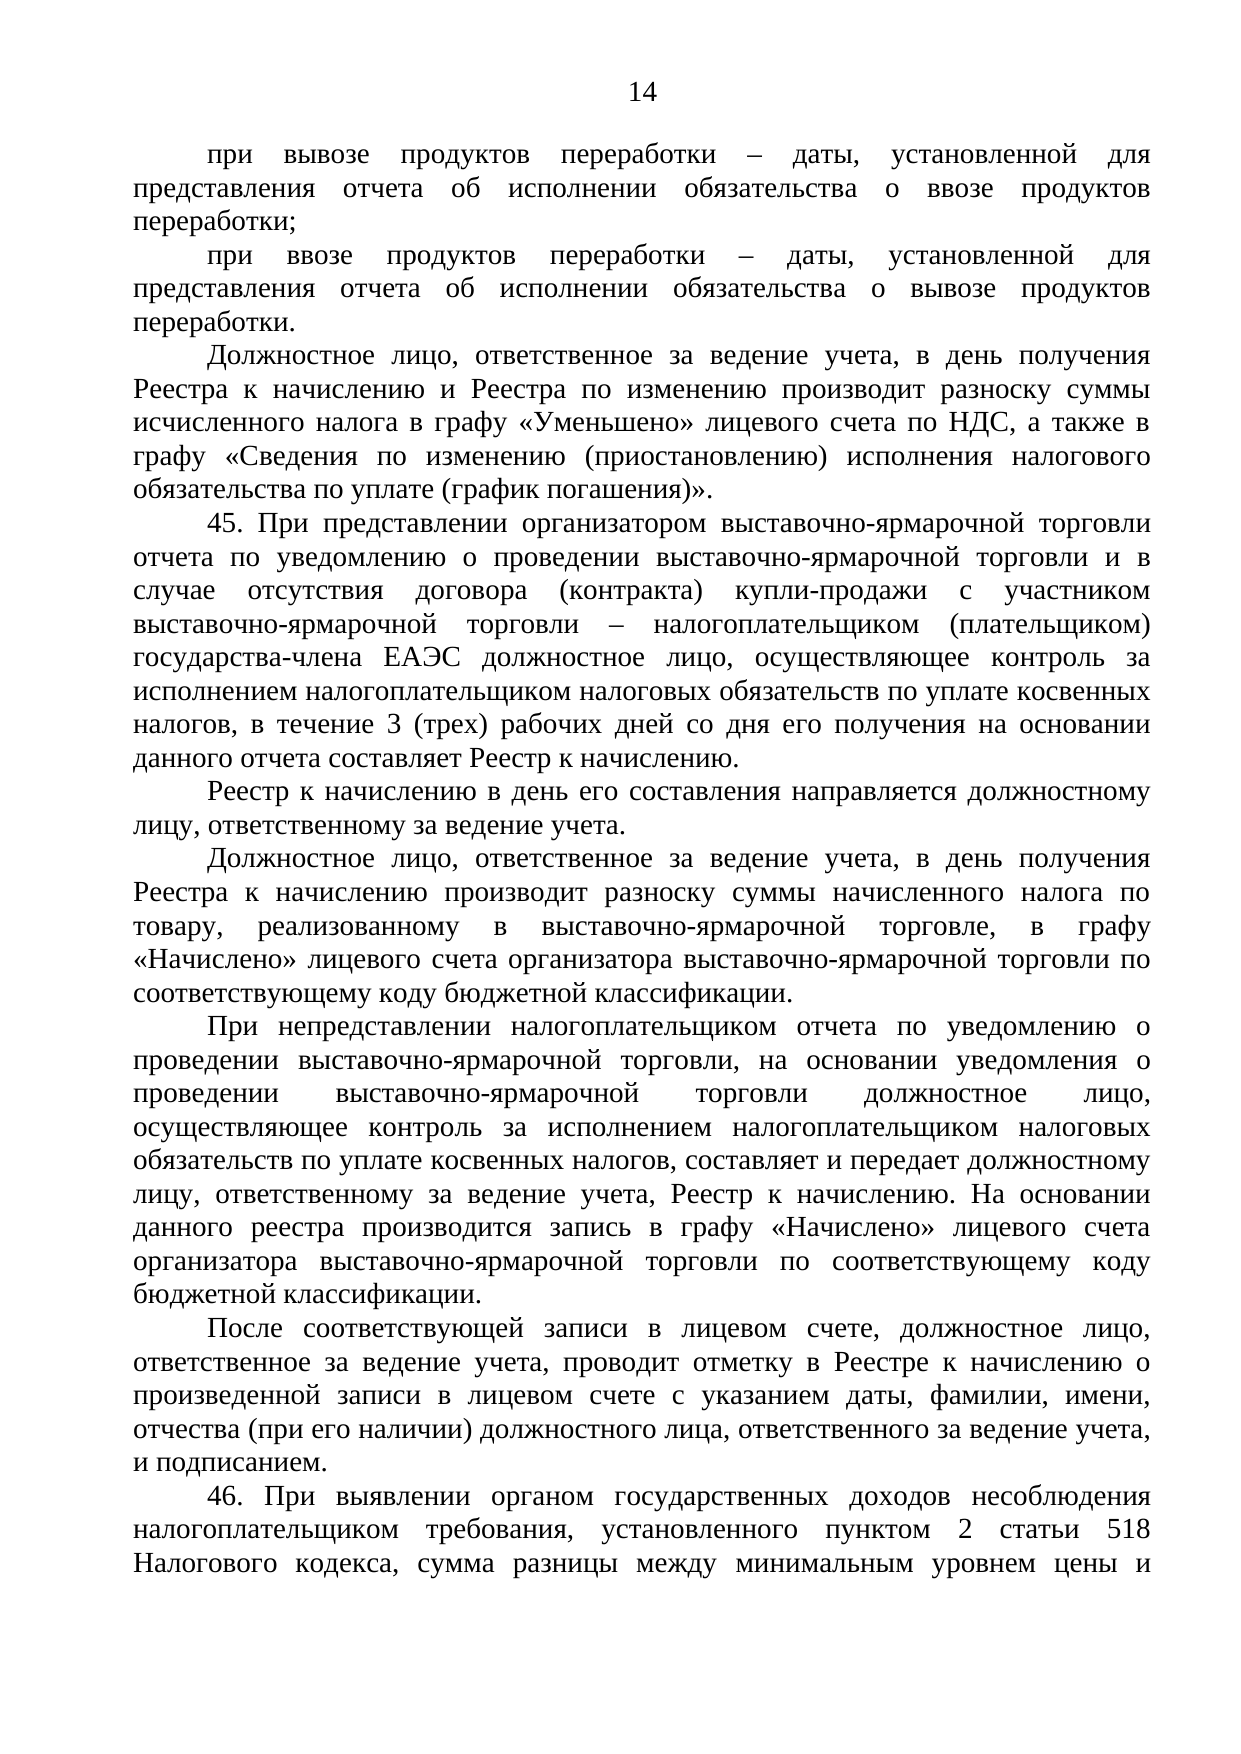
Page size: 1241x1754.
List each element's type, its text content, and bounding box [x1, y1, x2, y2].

text При непредставлении налогоплательщиком отчета по уведомлению о проведении выставочно-ярмарочной торговли, на основании уведомления о проведении выставочно-ярмарочной торговли должностное лицо, осуществляющее контроль за исполнением налогоплательщиком налоговых обязательств по уплате косвенных налогов, составляет и передает должностному лицу, ответственному за ведение учета, Реестр к начислению. На основании данного реестра производится запись в графу «Начислено» лицевого счета организатора выставочно-ярмарочной торговли по соответствующему коду бюджетной классификации. [133, 1008, 1152, 1310]
text при вывозе продуктов переработки – даты, установленной для представления отчета об исполнении обязательства о ввозе продуктов переработки; [133, 136, 1152, 237]
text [133, 1478, 1152, 1578]
text Должностное лицо, ответственное за ведение учета, в день получения Реестра к начислению производит разноску суммы начисленного налога по товару, реализованному в выставочно-ярмарочной торговле, в графу «Начислено» лицевого счета организатора выставочно-ярмарочной торговли по соответствующему коду бюджетной классификации. [133, 841, 1152, 1008]
text Реестр к начислению в день его составления направляется должностному лицу, ответственному за ведение учета. [133, 773, 1152, 841]
text После соответствующей записи в лицевом счете, должностное лицо, ответственное за ведение учета, проводит отметку в Реестре к начислению о произведенной записи в лицевом счете с указанием даты, фамилии, имени, отчества (при его наличии) должностного лица, ответственного за ведение учета, и подписанием. [133, 1310, 1152, 1478]
text 45. При представлении организатором выставочно-ярмарочной торговли отчета по уведомлению о проведении выставочно-ярмарочной торговли и в случае отсутствия договора (контракта) купли-продажи с участником выставочно-ярмарочной торговли – налогоплательщиком (плательщиком) государства-члена ЕАЭС должностное лицо, осуществляющее контроль за исполнением налогоплательщиком налоговых обязательств по уплате косвенных налогов, в течение 3 (трех) рабочих дней со дня его получения на основании данного отчета составляет Реестр к начислению. [133, 505, 1152, 773]
text Должностное лицо, ответственное за ведение учета, в день получения Реестра к начислению и Реестра по изменению производит разноску суммы исчисленного налога в графу «Уменьшено» лицевого счета по НДС, а также в графу «Сведения по изменению (приостановлению) исполнения налогового обязательства по уплате (график погашения)». [133, 337, 1152, 505]
text при ввозе продуктов переработки – даты, установленной для представления отчета об исполнении обязательства о вывозе продуктов переработки. [133, 237, 1152, 337]
